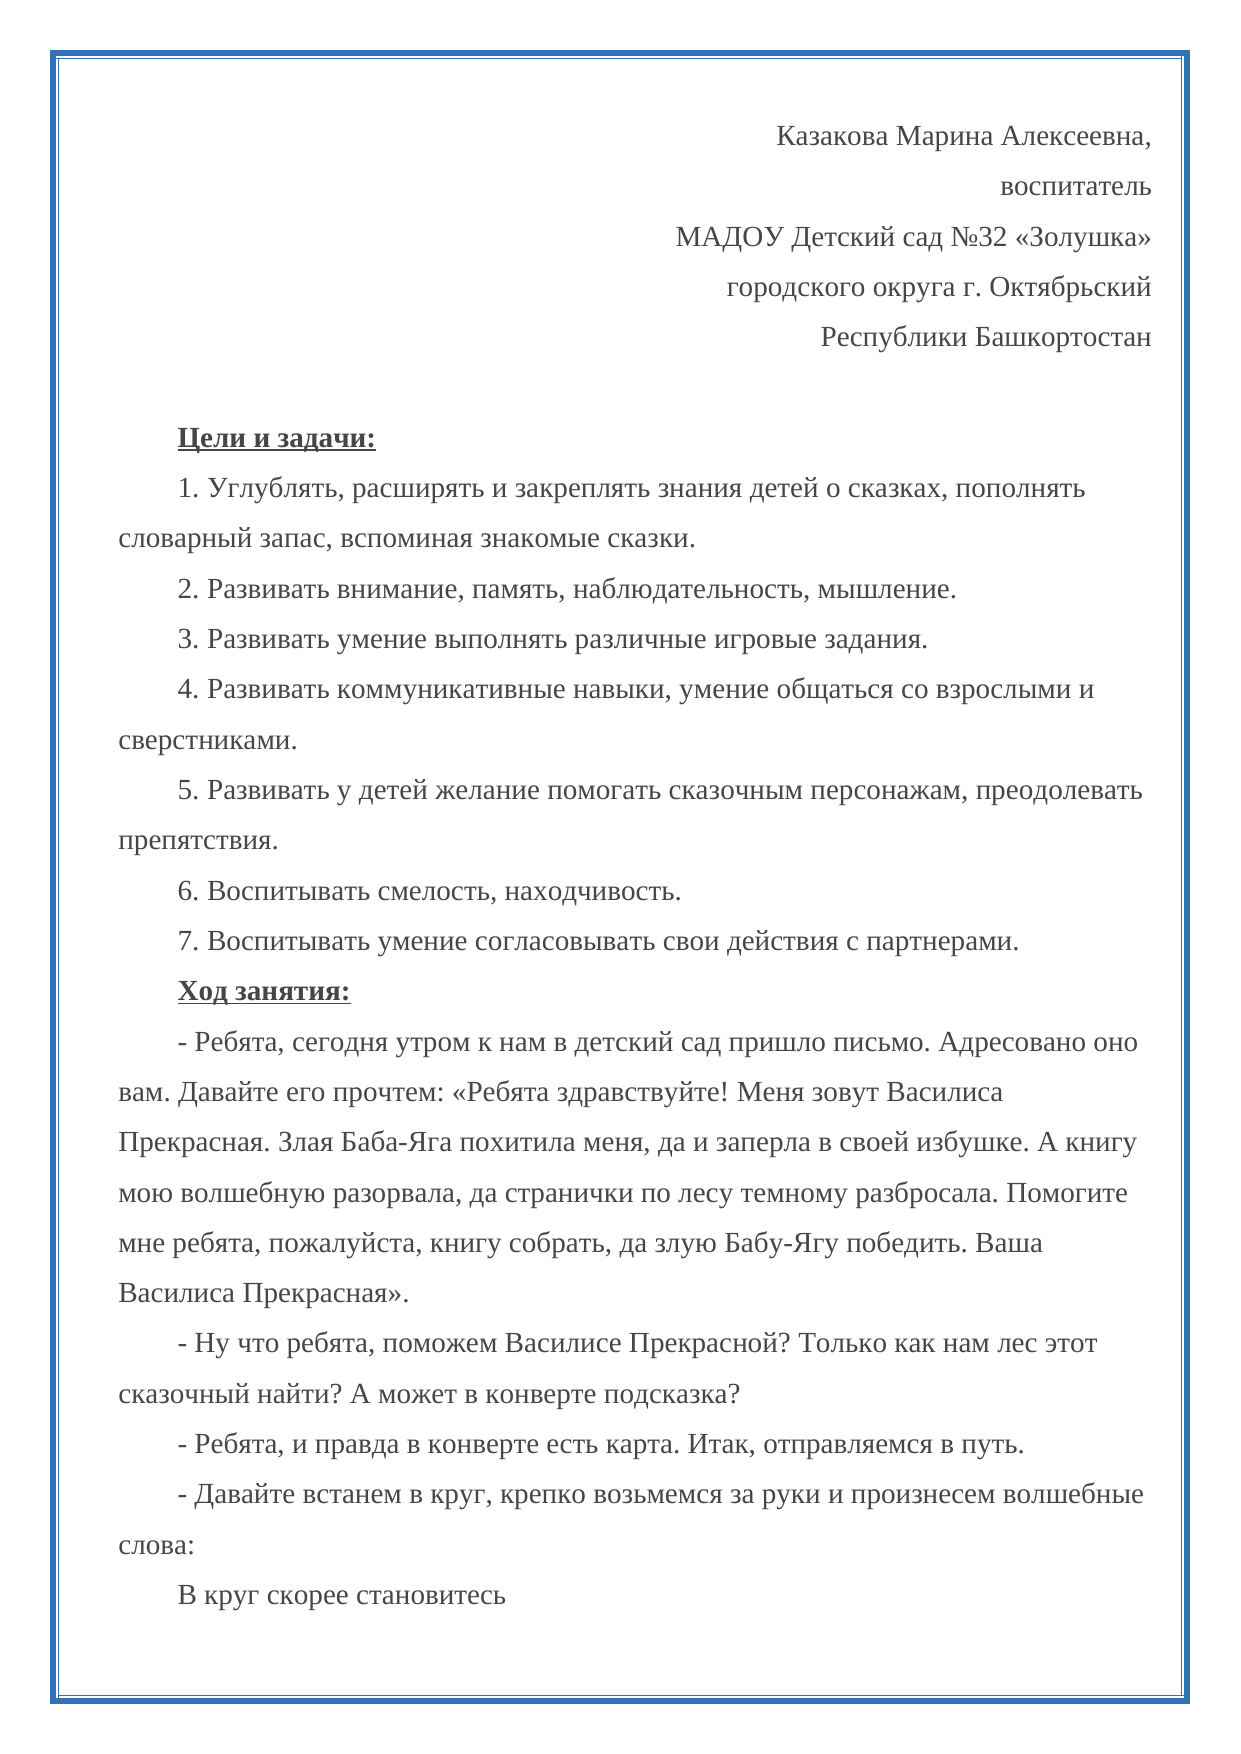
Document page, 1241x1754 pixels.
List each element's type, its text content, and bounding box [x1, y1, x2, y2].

text Республики Башкортостан [118, 319, 1152, 353]
text Казакова Марина Алексеевна, воспитатель [118, 118, 1152, 202]
text - Ребята, сегодня утром к нам в детский сад пришло письмо. Адресовано оно вам. Давайте его прочтем: «Ребята здравствуйте! Меня зовут Василиса Прекрасная. Злая Баба-Яга похитила меня, да и заперла в своей избушке. А книгу мою волшебную разорвала, да странички по лесу темному разбросала. Помогите мне ребята, пожалуйста, книгу собрать, да злую Бабу-Ягу победить. Ваша Василиса Прекрасная». [118, 1024, 1152, 1309]
text - Давайте встанем в круг, крепко возьмемся за руки и произнесем волшебные слова: [118, 1477, 1152, 1560]
text МАДОУ Детский сад №32 «Золушка» городского округа г. Октябрьский [118, 219, 1152, 303]
list Воспитывать умение согласовывать свои действия с партнерами. [118, 923, 1152, 957]
text Цели и задачи: [118, 420, 1152, 453]
list Развивать умение выполнять различные игровые задания. [118, 621, 1152, 655]
list Углублять, расширять и закреплять знания детей о сказках, пополнять словарный запас, вспоминая знакомые сказки. [118, 470, 1152, 554]
list Развивать у детей желание помогать сказочным персонажам, преодолевать препятствия. [118, 772, 1152, 856]
list Развивать коммуникативные навыки, умение общаться со взрослыми и сверстниками. [118, 672, 1152, 755]
text В круг скорее становитесь [118, 1577, 1080, 1611]
list Развивать внимание, память, наблюдательность, мышление. [118, 571, 1152, 604]
text - Ребята, и правда в конверте есть карта. Итак, отправляемся в путь. [118, 1426, 1152, 1460]
text - Ну что ребята, поможем Василисе Прекрасной? Только как нам лес этот сказочный найти? А может в конверте подсказка? [118, 1326, 1152, 1409]
text Ход занятия: [177, 973, 1152, 1007]
list Воспитывать смелость, находчивость. [118, 873, 1152, 906]
